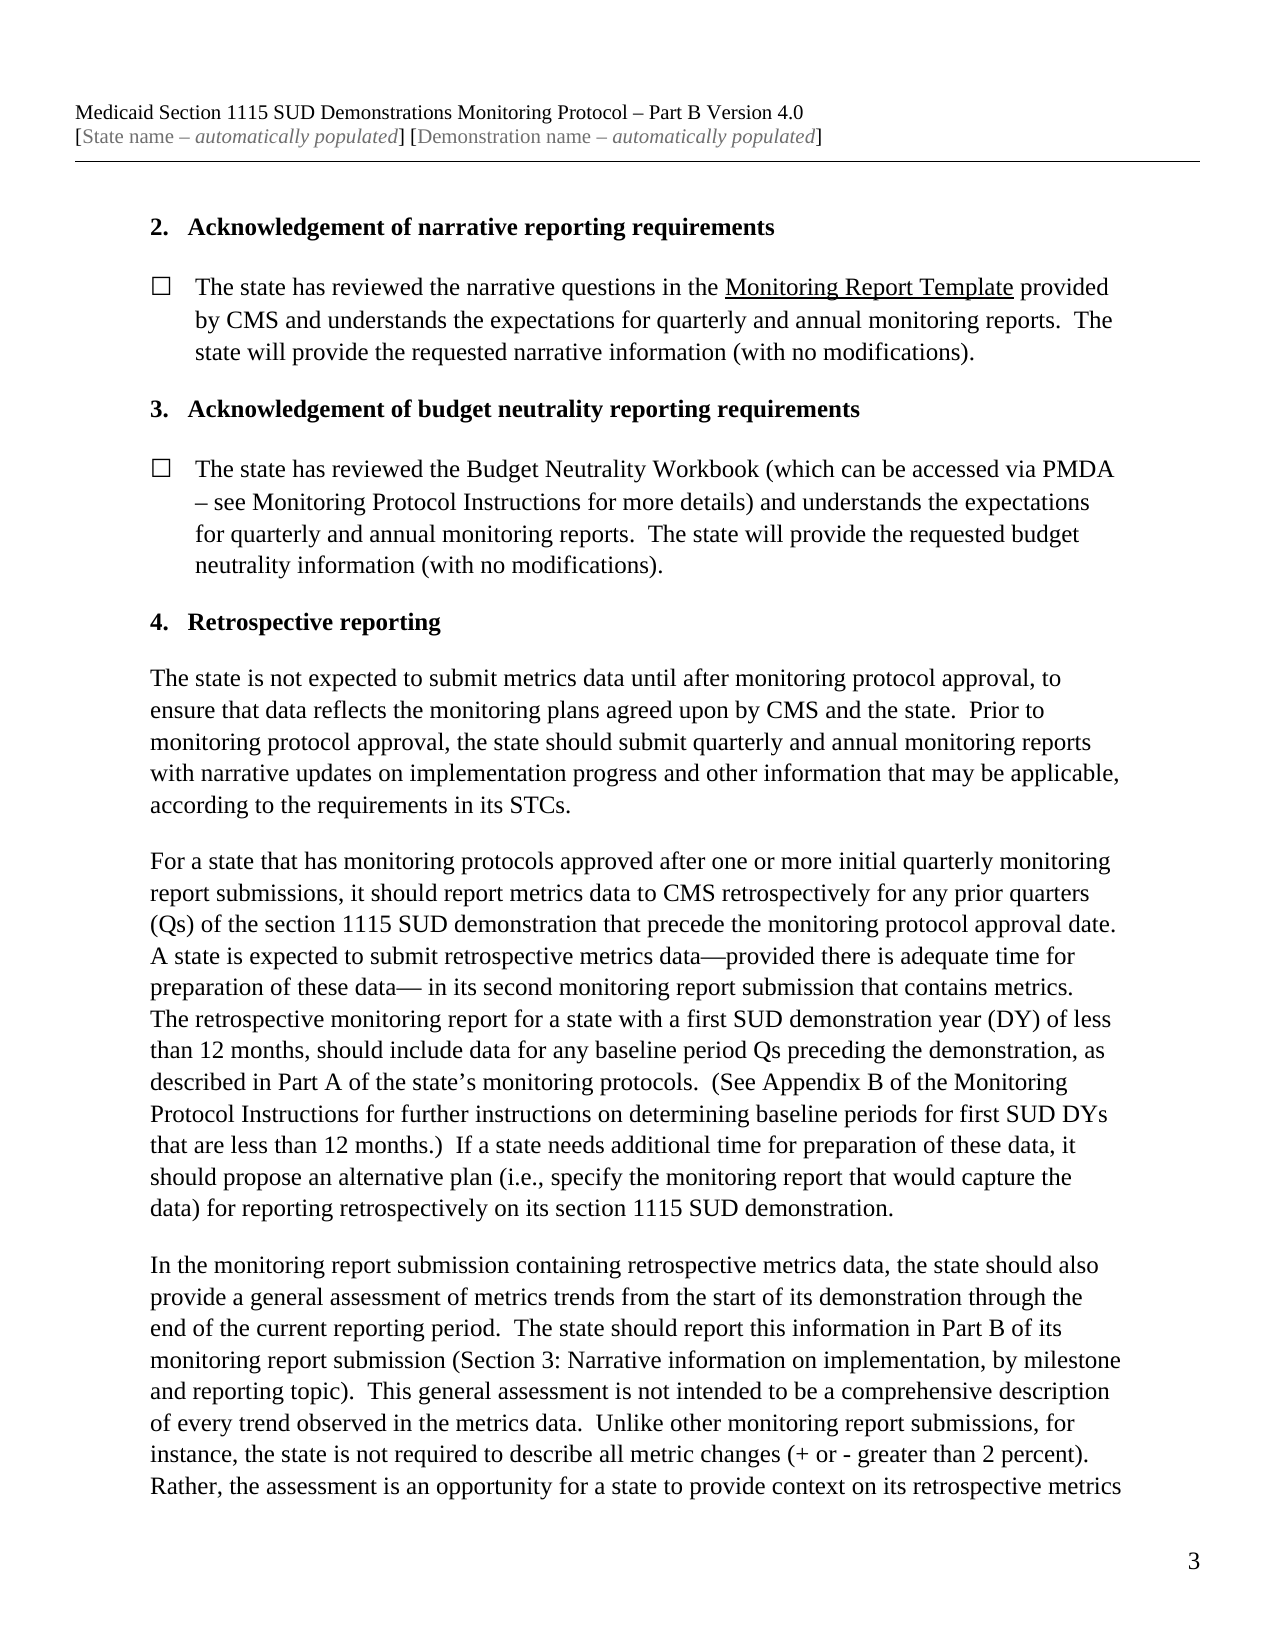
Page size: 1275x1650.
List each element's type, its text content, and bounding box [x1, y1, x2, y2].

list The state has reviewed the narrative questions in the Monitoring Report Template provided by CMS and understands the expectations for quarterly and annual monitoring reports. The state will provide the requested narrative information (with no modifications). [150, 269, 1125, 366]
text 4. Retrospective reporting [150, 607, 1125, 636]
text The state is not expected to submit metrics data until after monitoring protocol approval, to ensure that data reflects the monitoring plans agreed upon by CMS and the state. Prior to monitoring protocol approval, the state should submit quarterly and annual monitoring reports with narrative updates on implementation progress and other information that may be applicable, according to the requirements in its STCs. [150, 663, 1125, 818]
text 3. Acknowledgement of budget neutrality reporting requirements [150, 394, 1125, 422]
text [150, 1250, 1125, 1500]
list The state has reviewed the Budget Neutrality Workbook (which can be accessed via PMDA – see Monitoring Protocol Instructions for more details) and understands the expectations for quarterly and annual monitoring reports. The state will provide the requested budget neutrality information (with no modifications). [150, 450, 1125, 579]
text 2. Acknowledgement of narrative reporting requirements [150, 212, 1125, 241]
text For a state that has monitoring protocols approved after one or more initial quarterly monitoring report submissions, it should report metrics data to CMS retrospectively for any prior quarters (Qs) of the section 1115 SUD demonstration that precede the monitoring protocol approval date. A state is expected to submit retrospective metrics data—provided there is adequate time for preparation of these data— in its second monitoring report submission that contains metrics. The retrospective monitoring report for a state with a first SUD demonstration year (DY) of less than 12 months, should include data for any baseline period Qs preceding the demonstration, as described in Part A of the state’s monitoring protocols. (See Appendix B of the Monitoring Protocol Instructions for further instructions on determining baseline periods for first SUD DYs that are less than 12 months.) If a state needs additional time for preparation of these data, it should propose an alternative plan (i.e., specify the monitoring report that would capture the data) for reporting retrospectively on its section 1115 SUD demonstration. [150, 846, 1125, 1222]
